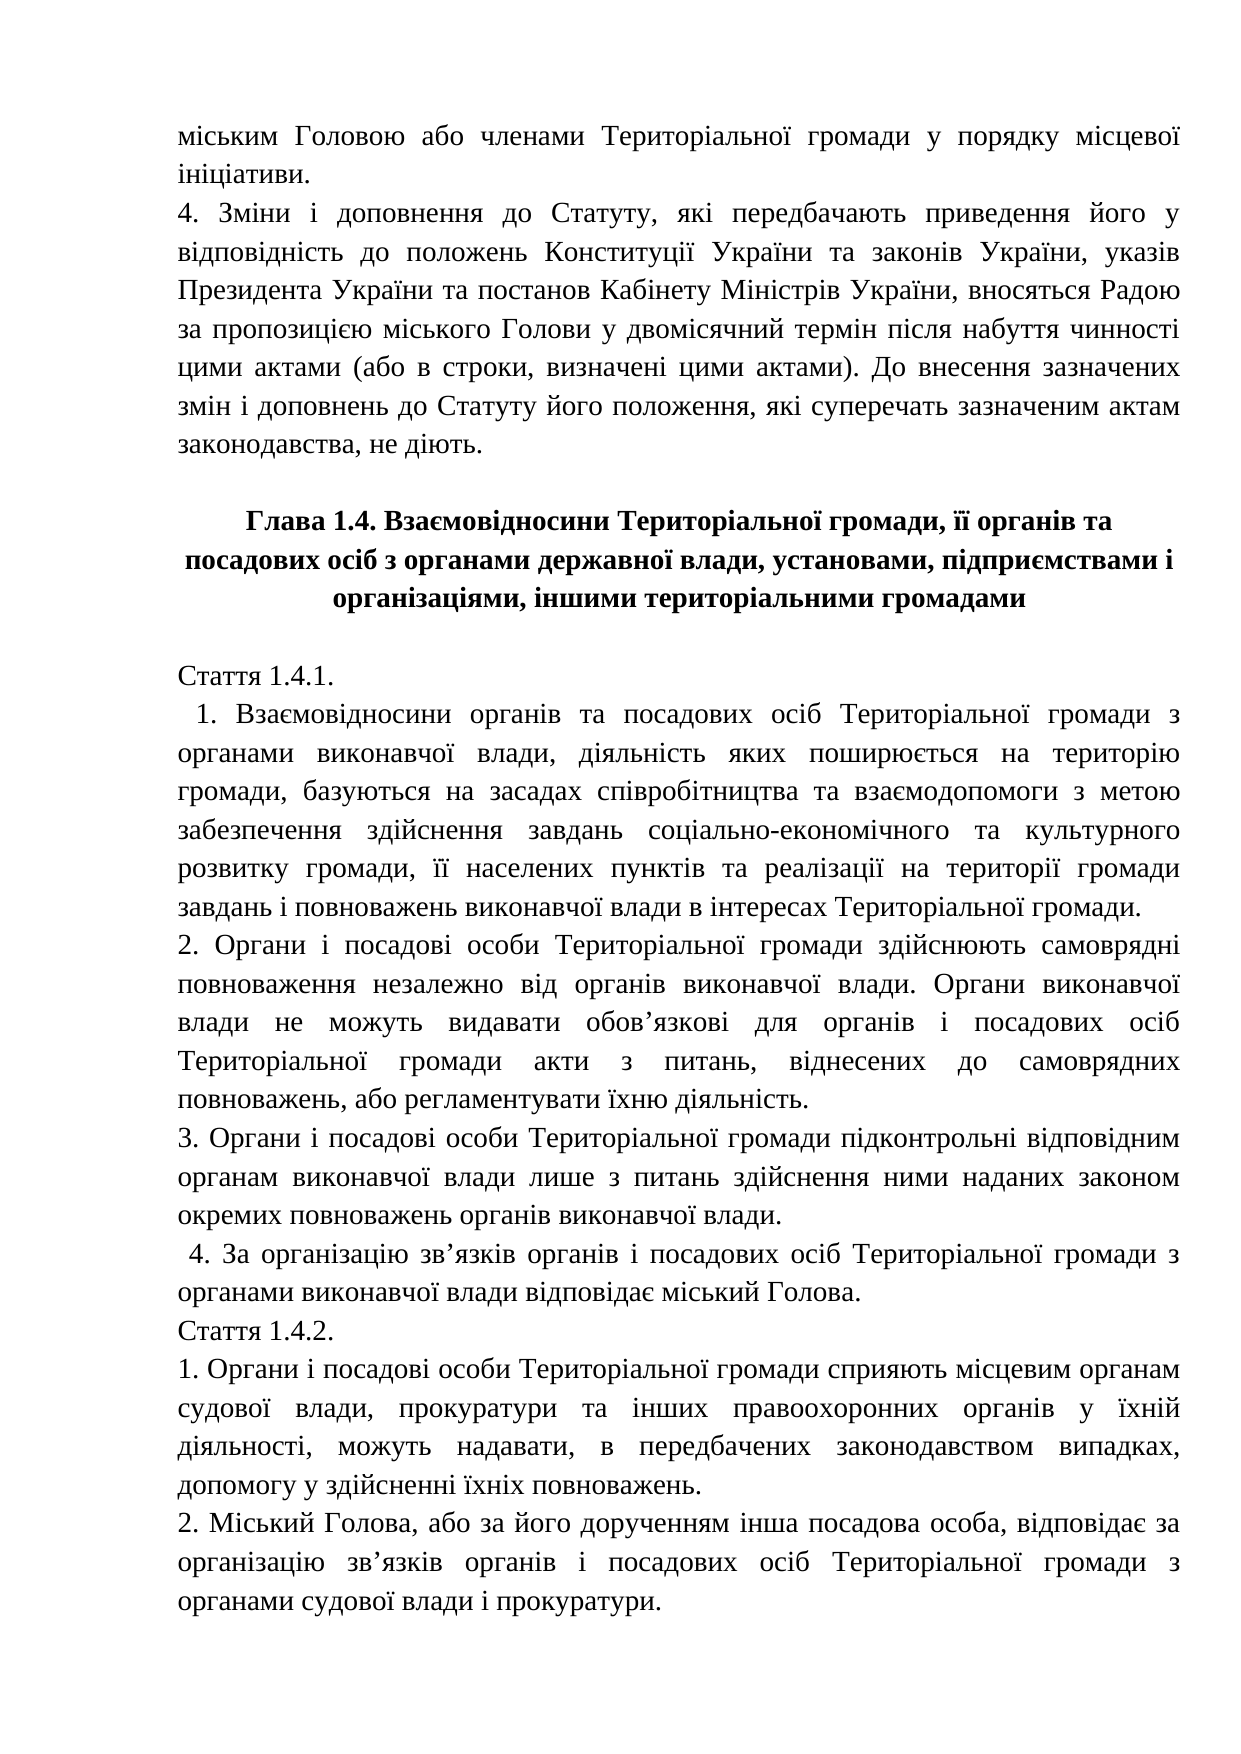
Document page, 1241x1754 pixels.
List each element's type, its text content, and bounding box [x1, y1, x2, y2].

text 4. Зміни і доповнення до Статуту, які передбачають приведення його у відповідність до положень Конституції України та законів України, указів Президента України та постанов Кабінету Міністрів України, вносяться Радою за пропозицією міського Голови у двомісячний термін після набуття чинності цими актами (або в строки, визначені цими актами). До внесення зазначених змін і доповнень до Статуту його положення, які суперечать зазначеним актам законодавства, не діють. [177, 195, 1181, 460]
text Стаття 1.4.2. [177, 1313, 1181, 1346]
text 3. Органи і посадові особи Територіальної громади підконтрольні відповідним органам виконавчої влади лише з питань здійснення ними наданих законом окремих повноважень органів виконавчої влади. [177, 1120, 1181, 1231]
text Глава 1.4. Взаємовідносини Територіальної громади, її органів та посадових осіб з органами державної влади, установами, підприємствами і організаціями, іншими територіальними громадами [177, 503, 1181, 614]
text Стаття 1.4.1. [177, 658, 1181, 691]
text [177, 118, 1181, 190]
text 1. Взаємовідносини органів та посадових осіб Територіальної громади з органами виконавчої влади, діяльність яких поширюється на територію громади, базуються на засадах співробітництва та взаємодопомоги з метою забезпечення здійснення завдань соціально-економічного та культурного розвитку громади, її населених пунктів та реалізації на території громади завдань і повноважень виконавчої влади в інтересах Територіальної громади. [177, 696, 1181, 922]
text 1. Органи і посадові особи Територіальної громади сприяють місцевим органам судової влади, прокуратури та інших правоохоронних органів у їхній діяльності, можуть надавати, в передбачених законодавством випадках, допомогу у здійсненні їхніх повноважень. [177, 1351, 1181, 1501]
text 2. Органи і посадові особи Територіальної громади здійснюють самоврядні повноваження незалежно від органів виконавчої влади. Органи виконавчої влади не можуть видавати обов’язкові для органів і посадових осіб Територіальної громади акти з питань, віднесених до самоврядних повноважень, або регламентувати їхню діяльність. [177, 927, 1181, 1115]
text 4. За організацію зв’язків органів і посадових осіб Територіальної громади з органами виконавчої влади відповідає міський Голова. [177, 1236, 1181, 1308]
text 2. Міський Голова, або за його дорученням інша посадова особа, відповідає за організацію зв’язків органів і посадових осіб Територіальної громади з органами судової влади і прокуратури. [177, 1506, 1181, 1616]
